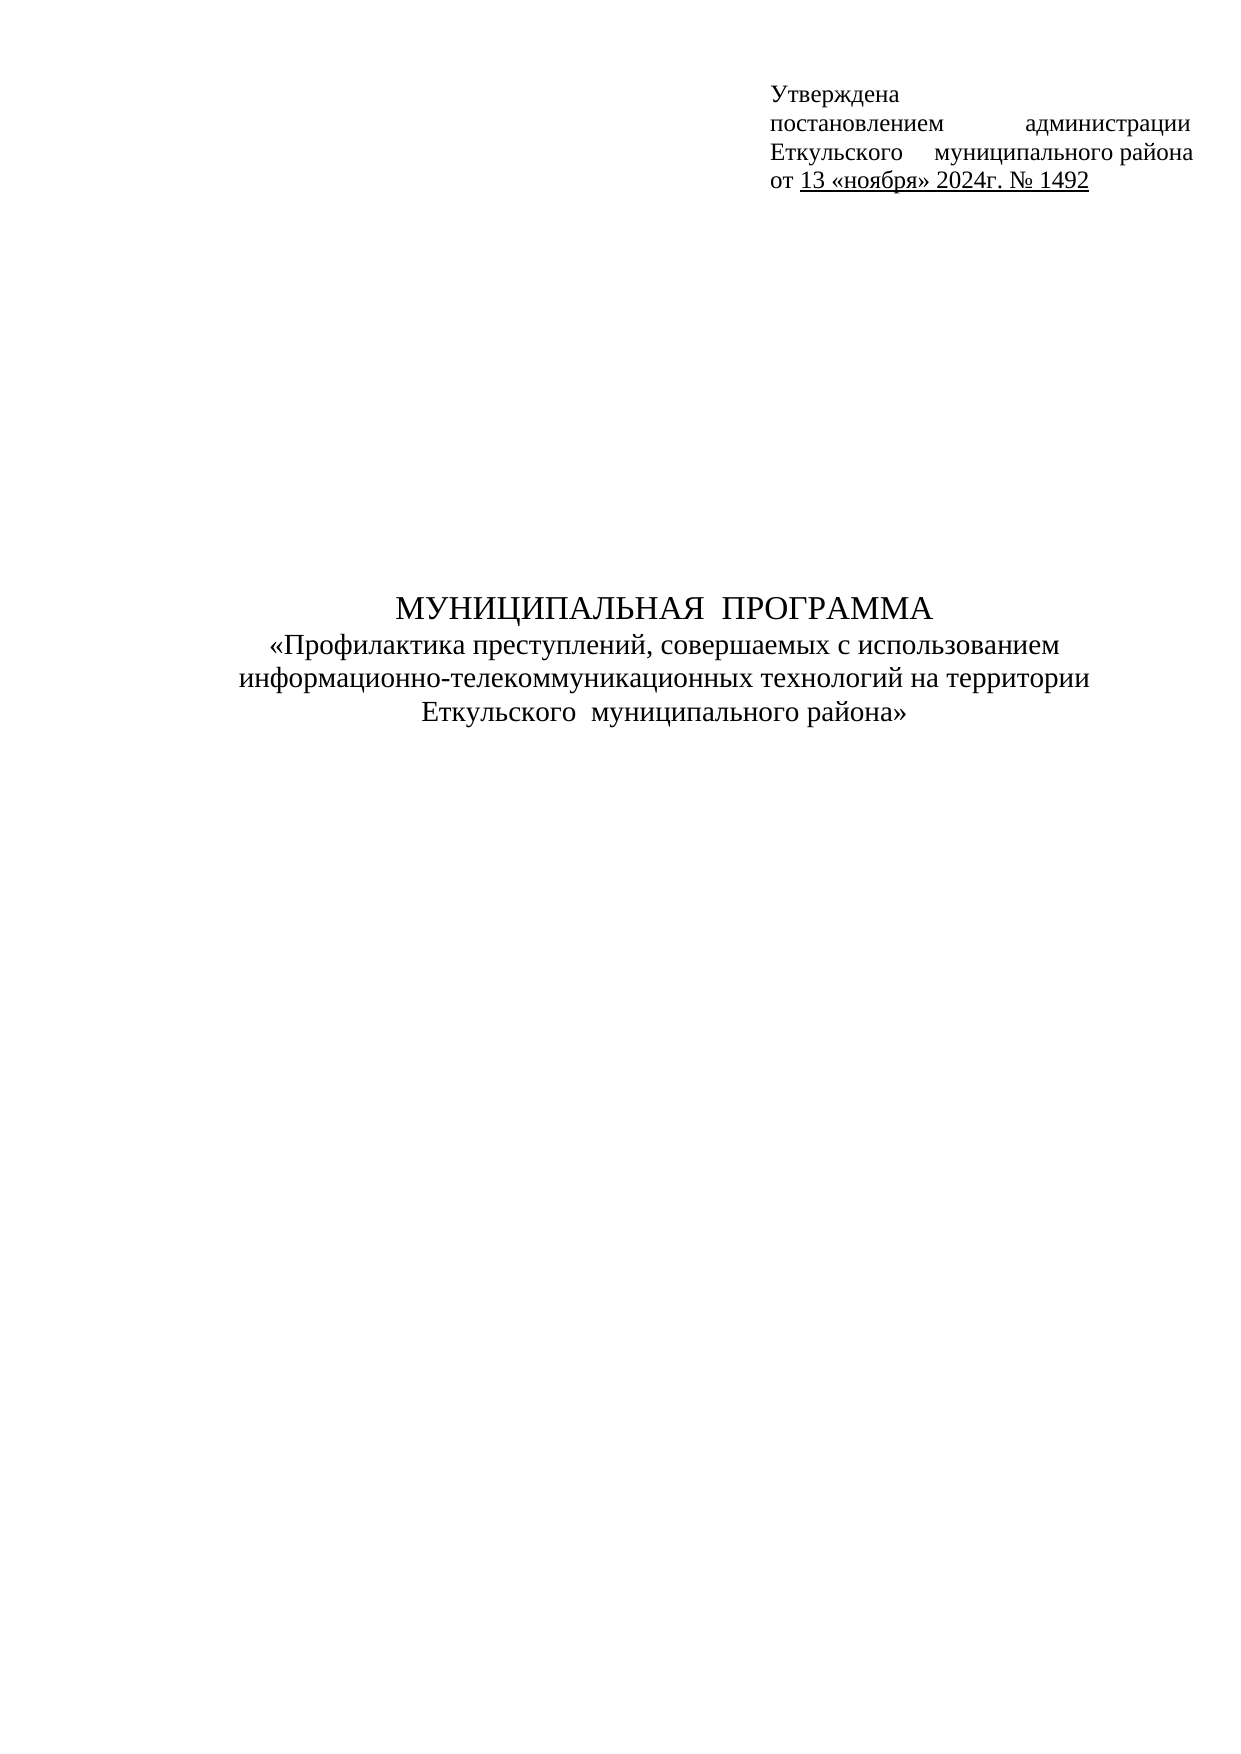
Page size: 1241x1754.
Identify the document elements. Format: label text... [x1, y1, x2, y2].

text МУНИЦИПАЛЬНАЯ ПРОГРАММА «Профилактика преступлений, совершаемых с использованием информационно-телекоммуникационных технологий на территории Еткульского муниципального района» [177, 588, 1152, 727]
table_header Утверждена постановлением администрации Еткульского муниципального района от 13 «ноября» 2024г. № 1492 [684, 46, 1212, 261]
